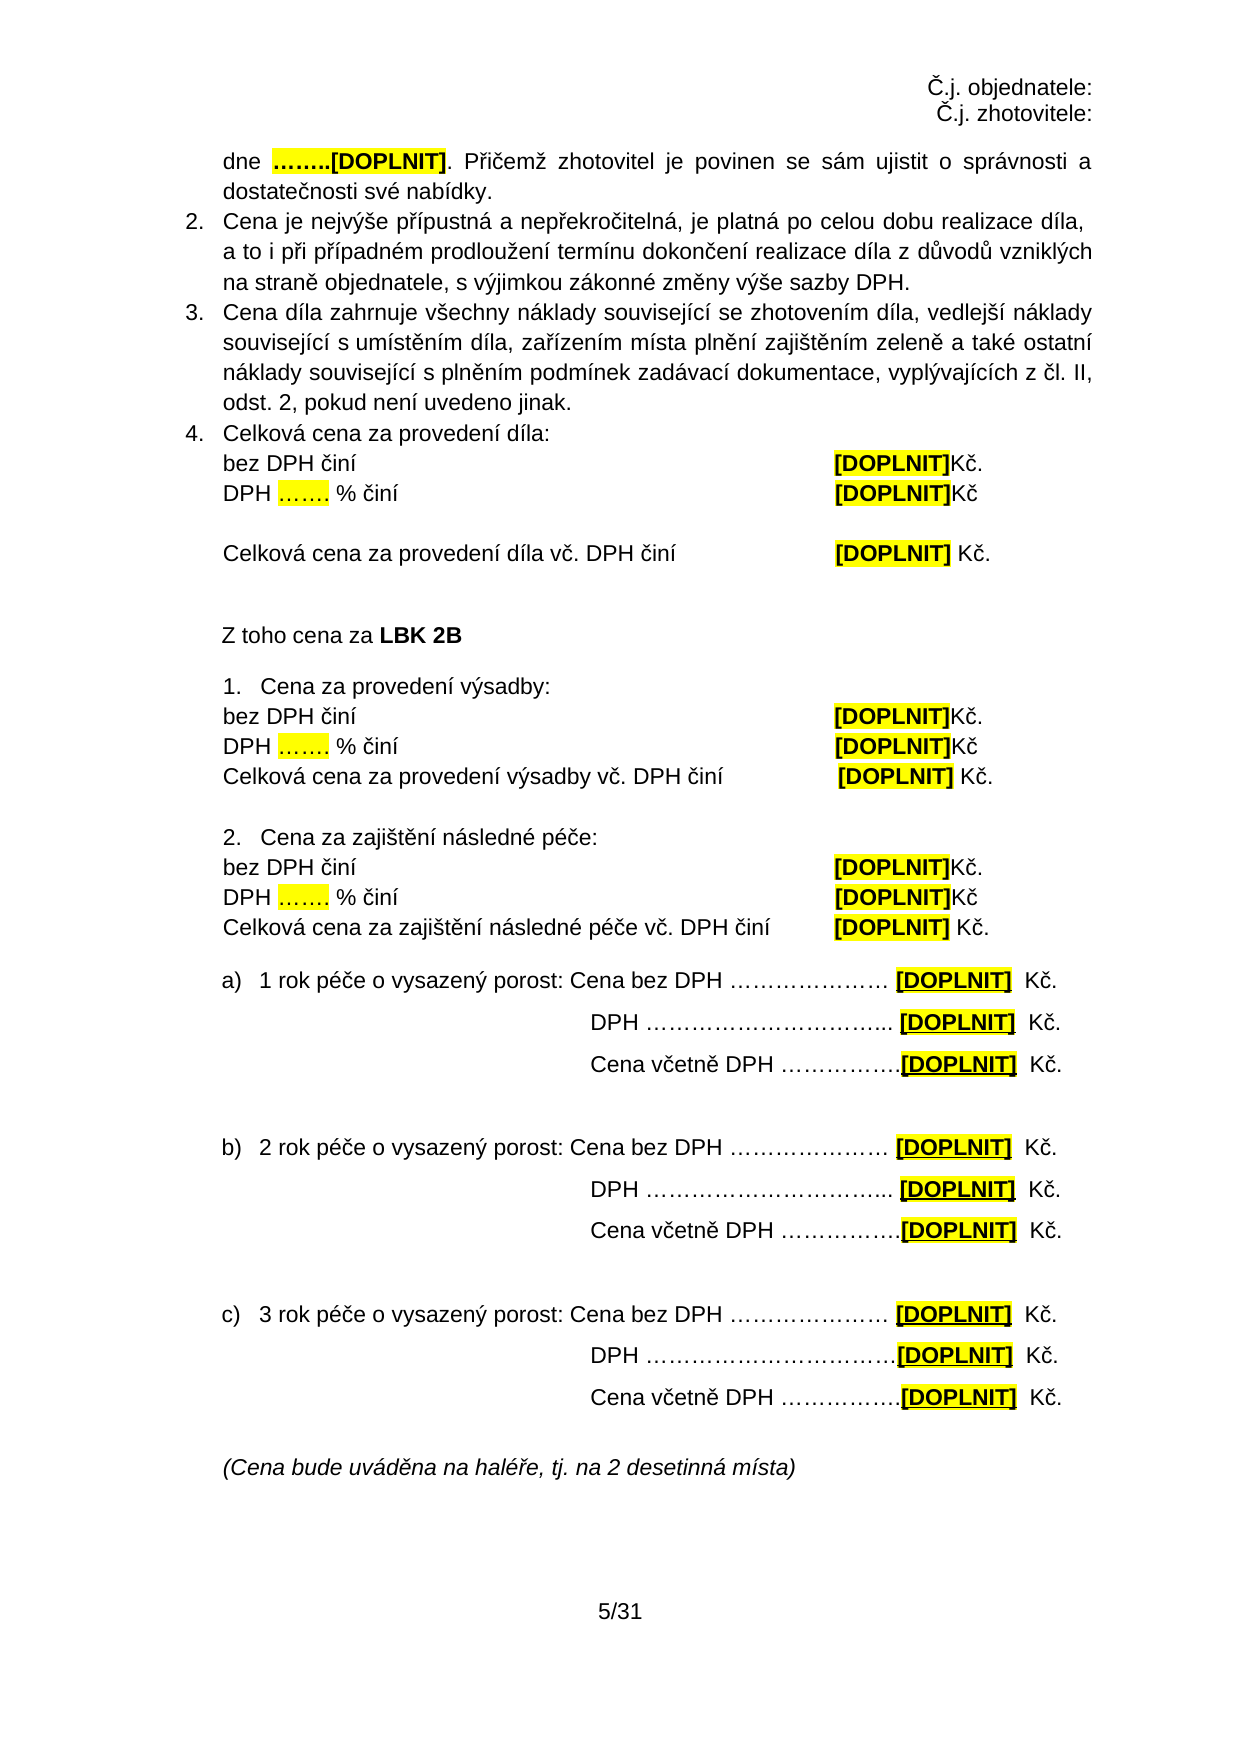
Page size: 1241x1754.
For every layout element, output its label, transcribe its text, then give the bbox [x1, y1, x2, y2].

list 3 rok péče o vysazený porost: Cena bez DPH ………………… [DOPLNIT] Kč. [221, 1299, 1093, 1328]
text Z toho cena za LBK 2B [148, 622, 1093, 648]
list Celková cena za provedení díla: [185, 419, 1093, 446]
list Celková cena za provedení díla vč. DPH činí [DOPLNIT] Kč. [951, 540, 1093, 567]
list Cena za provedení výsadby: [223, 673, 1093, 699]
text DPH …………………………... [DOPLNIT] Kč. [148, 1007, 1093, 1036]
list bez DPH činí [DOPLNIT]Kč. [950, 703, 1093, 729]
list bez DPH činí [DOPLNIT]Kč. [223, 703, 834, 729]
list DPH ……. % činí [DOPLNIT]Kč [223, 480, 1093, 536]
list Cena za zajištění následné péče: [223, 824, 1093, 850]
list bez DPH činí [DOPLNIT]Kč. [223, 450, 834, 476]
text Cena včetně DPH …………….[DOPLNIT] Kč. [148, 1215, 1093, 1244]
list bez DPH činí [DOPLNIT]Kč. [950, 450, 1093, 476]
list 1 rok péče o vysazený porost: Cena bez DPH ………………… [DOPLNIT] Kč. [221, 965, 1093, 994]
list bez DPH činí [DOPLNIT]Kč. [950, 854, 1093, 880]
text DPH …………………………... [DOPLNIT] Kč. [148, 1174, 1093, 1203]
list Cena je nejvýše přípustná a nepřekročitelná, je platná po celou dobu realizace díla, a to i při případném prodloužení termínu dokončení realizace díla z důvodů vzniklých na straně objednatele, s výjimkou zákonné změny výše sazby DPH. [185, 208, 1093, 295]
text DPH ……………………………[DOPLNIT] Kč. [148, 1340, 1093, 1369]
list (Cena bude uváděna na haléře, tj. na 2 desetinná místa) [223, 1454, 1093, 1480]
list Celková cena za provedení díla vč. DPH činí [DOPLNIT] Kč. [223, 540, 835, 567]
list DPH ……. % činí [DOPLNIT]Kč Celková cena za provedení výsadby vč. DPH činí [DOPLNIT] Kč. [223, 733, 1093, 789]
text Cena včetně DPH …………….[DOPLNIT] Kč. [148, 1049, 1093, 1078]
text Cena včetně DPH …………….[DOPLNIT] Kč. [148, 1382, 1093, 1411]
list Celková cena za zajištění následné péče vč. DPH činí [DOPLNIT] Kč. [223, 914, 834, 941]
list bez DPH činí [DOPLNIT]Kč. [223, 854, 834, 880]
list Cena díla zahrnuje všechny náklady související se zhotovením díla, vedlejší náklady související s umístěním díla, zařízením místa plnění zajištěním zeleně a také ostatní náklady související s plněním podmínek zadávací dokumentace, vyplývajících z čl. II, odst. 2, pokud není uvedeno jinak. [185, 299, 1093, 416]
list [185, 148, 1093, 204]
list DPH ……. % činí [DOPLNIT]Kč [951, 884, 1093, 910]
list 2 rok péče o vysazený porost: Cena bez DPH ………………… [DOPLNIT] Kč. [221, 1132, 1093, 1161]
list DPH ……. % činí [DOPLNIT]Kč [329, 884, 835, 910]
